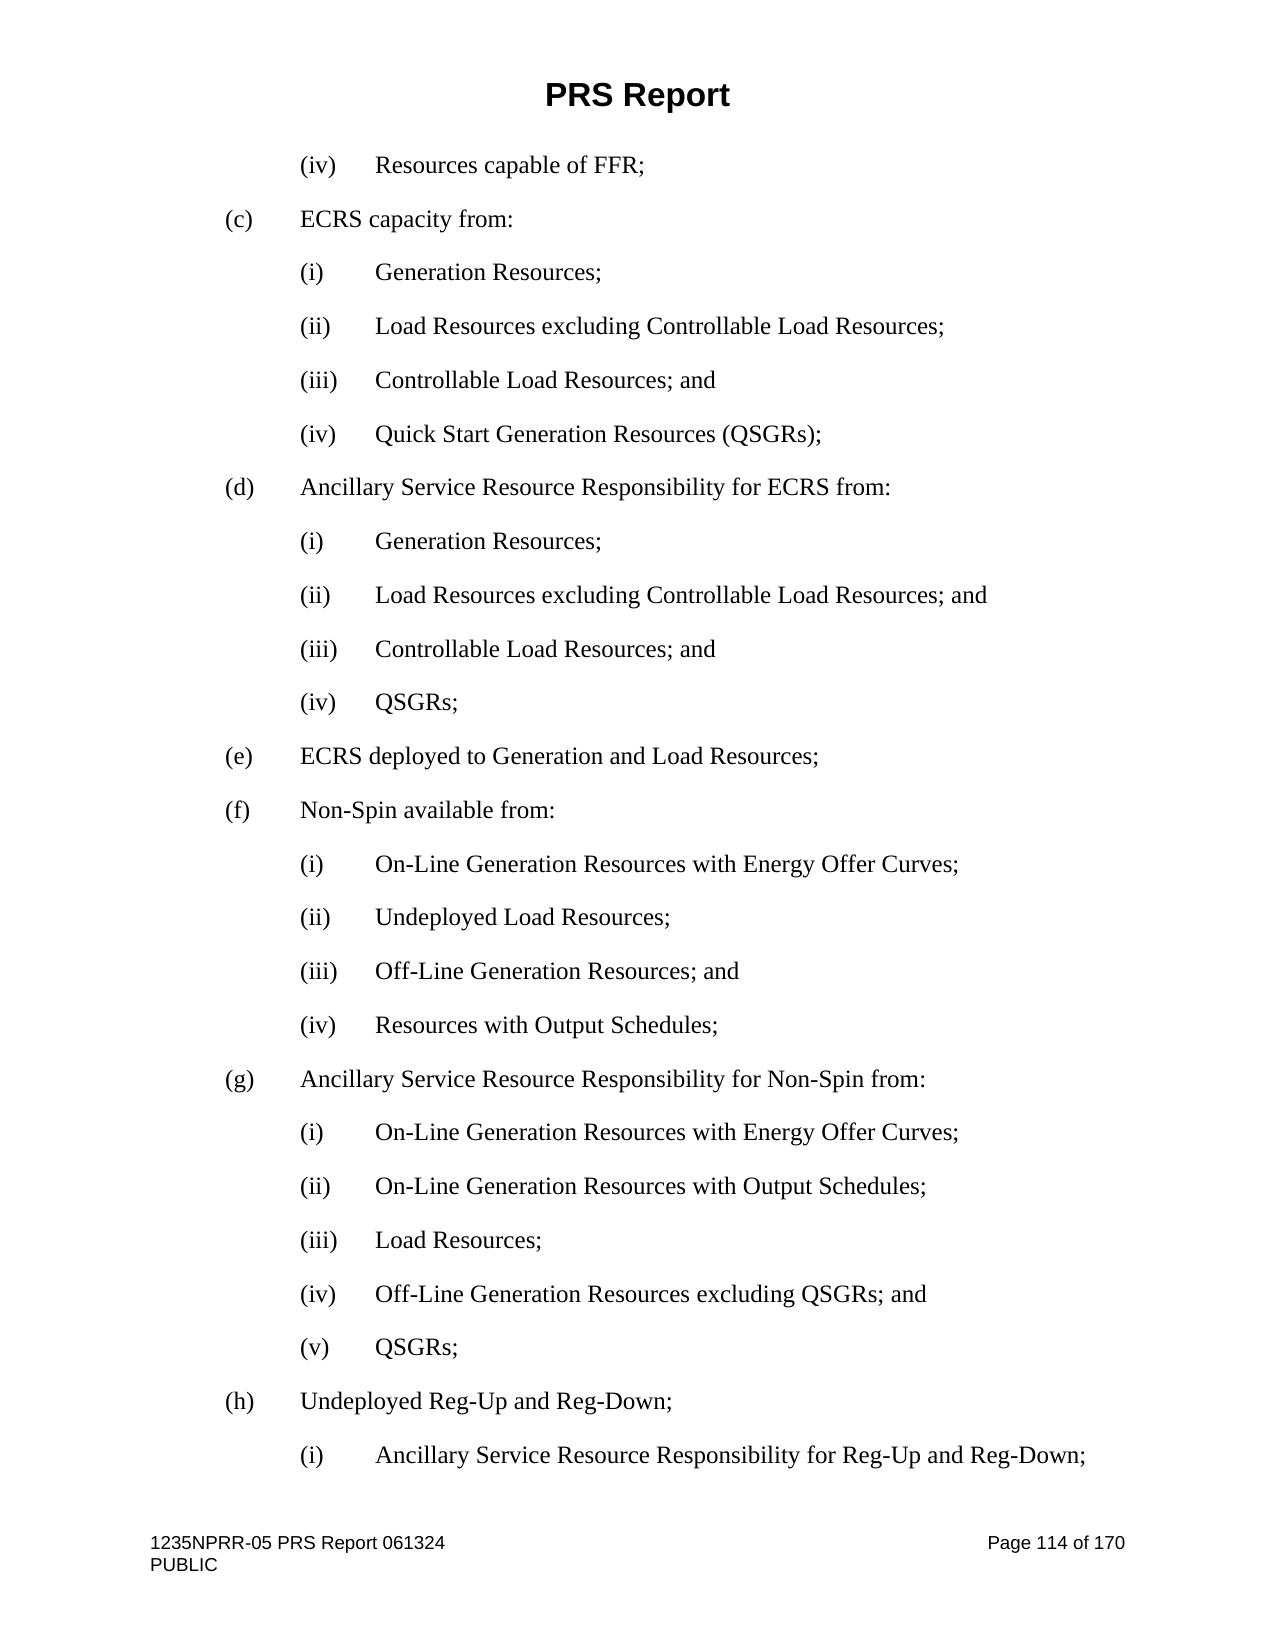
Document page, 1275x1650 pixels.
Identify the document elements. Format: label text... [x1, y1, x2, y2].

text (iv) Quick Start Generation Resources (QSGRs); [300, 419, 1125, 447]
list (iv) Resources capable of FFR; [300, 150, 1125, 179]
list (v) QSGRs; [300, 1332, 1125, 1361]
list (iv) Resources with Output Schedules; [300, 1010, 1125, 1039]
list (i) Ancillary Service Resource Responsibility for Reg-Up and Reg-Down; [300, 1440, 1125, 1469]
text (d) Ancillary Service Resource Responsibility for ECRS from: [225, 472, 1125, 501]
list (ii) On-Line Generation Resources with Output Schedules; [300, 1171, 1125, 1200]
text (iii) Controllable Load Resources; and [300, 365, 1125, 394]
list (iii) Off-Line Generation Resources; and [300, 956, 1125, 985]
list (f) Non-Spin available from: [225, 795, 1125, 824]
list (iv) Off-Line Generation Resources excluding QSGRs; and [300, 1279, 1125, 1307]
text (ii) Load Resources excluding Controllable Load Resources; [300, 311, 1125, 340]
text (i) Generation Resources; [300, 257, 1125, 286]
text (ii) Load Resources excluding Controllable Load Resources; and [300, 580, 1125, 609]
text (i) Generation Resources; [300, 526, 1125, 555]
list (i) On-Line Generation Resources with Energy Offer Curves; [300, 1117, 1125, 1146]
list (iii) Load Resources; [300, 1225, 1125, 1254]
list (h) Undeployed Reg-Up and Reg-Down; [225, 1386, 1125, 1415]
text (g) Ancillary Service Resource Responsibility for Non-Spin from: [150, 1064, 1125, 1092]
text (iii) Controllable Load Resources; and [300, 634, 1125, 662]
list (ii) Undeployed Load Resources; [300, 902, 1125, 931]
text (iv) QSGRs; [300, 687, 1125, 716]
list (i) On-Line Generation Resources with Energy Offer Curves; [300, 849, 1125, 877]
text (c) ECRS capacity from: [225, 204, 1125, 232]
list (e) ECRS deployed to Generation and Load Resources; [225, 741, 1125, 770]
